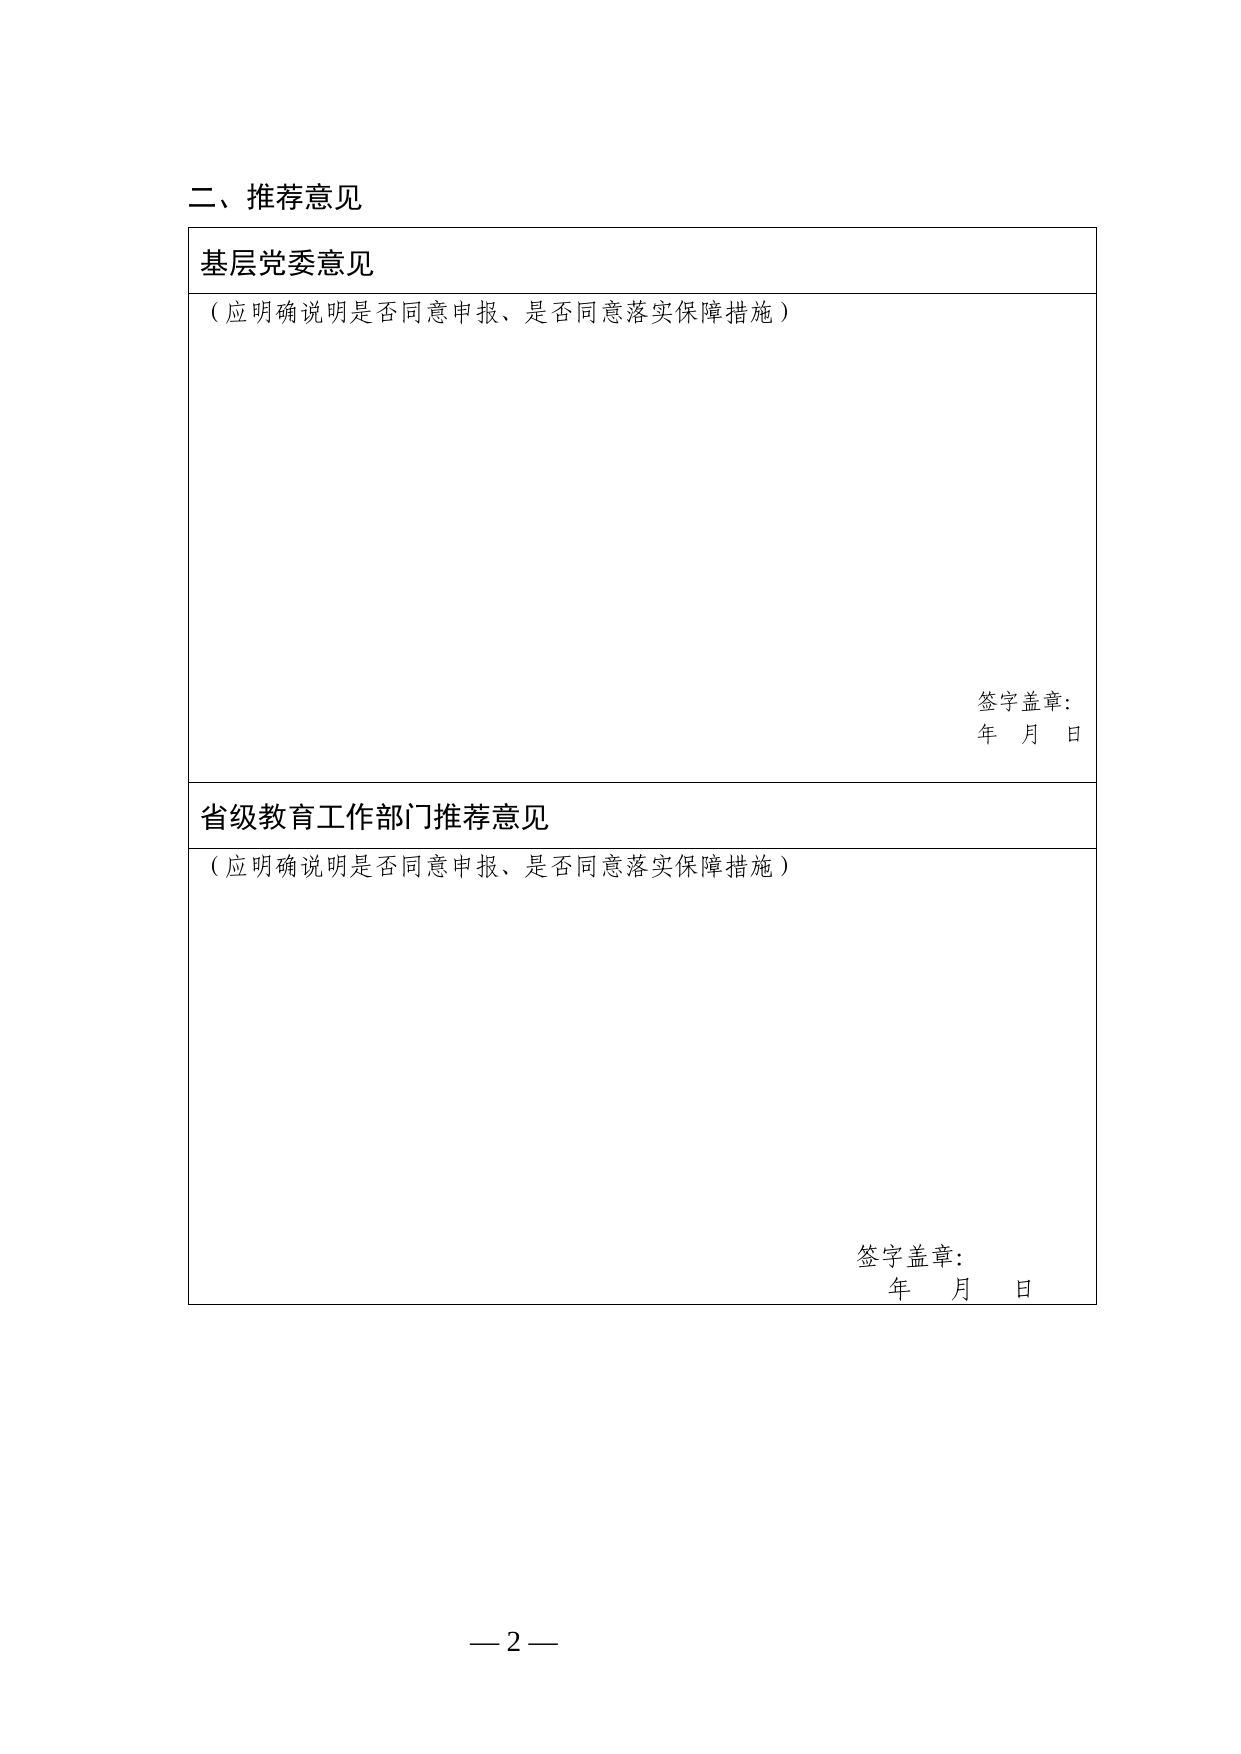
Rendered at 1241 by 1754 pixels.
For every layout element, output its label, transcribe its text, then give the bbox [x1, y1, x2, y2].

table_header 基层党委意见 [189, 228, 1096, 293]
table_cell 省级教育工作部门推荐意见 [189, 783, 1096, 848]
list 二、推荐意见 [187, 162, 1053, 227]
table_cell （应明确说明是否同意申报、是否同意落实保障措施） 签字盖章： 年 月 日 [189, 849, 1096, 1304]
table_cell （应明确说明是否同意申报、是否同意落实保障措施） 签字盖章： 年 月 日 [189, 294, 1096, 782]
